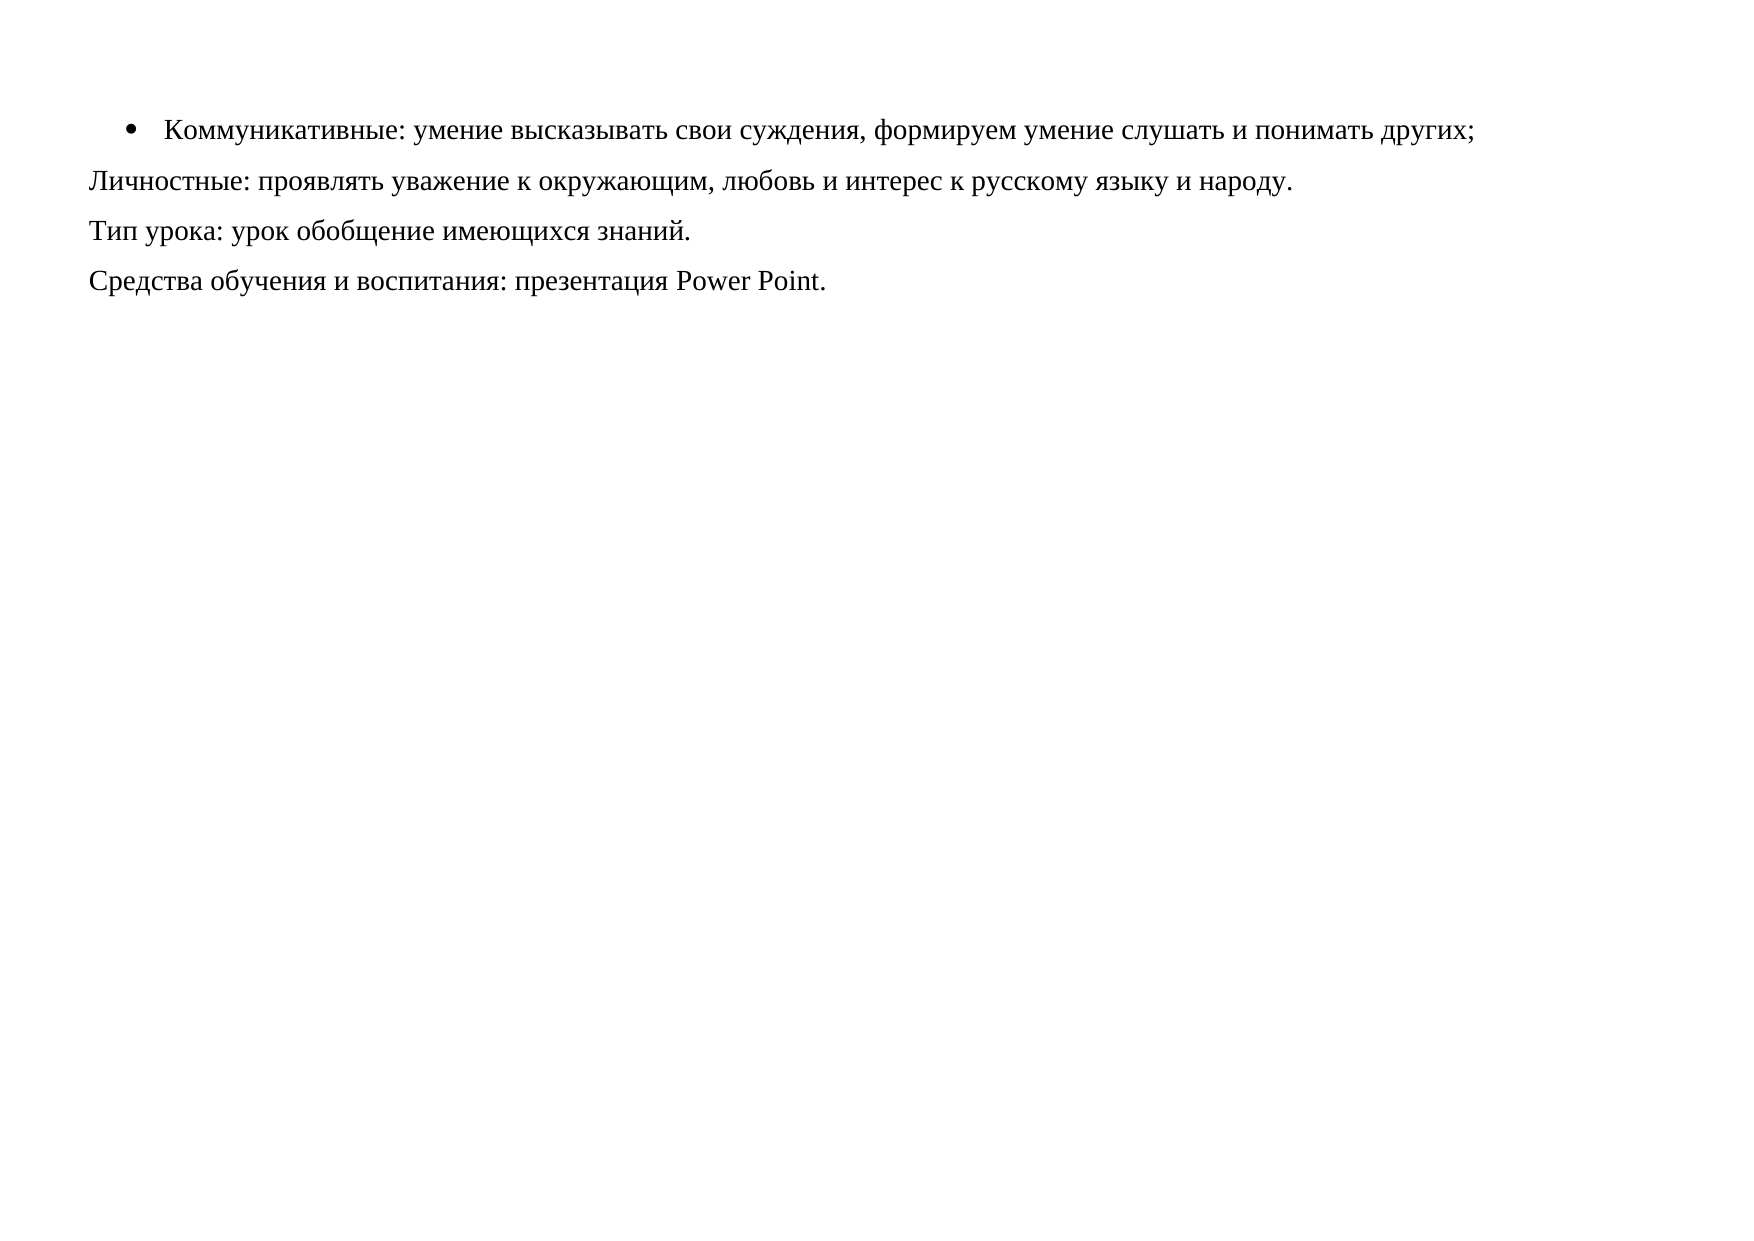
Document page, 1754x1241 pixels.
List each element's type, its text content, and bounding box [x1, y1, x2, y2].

text Тип урока: урок обобщение имеющихся знаний. [89, 213, 1665, 246]
list Коммуникативные: умение высказывать свои суждения, формируем умение слушать и понимать других; [126, 112, 1665, 146]
text Личностные: проявлять уважение к окружающим, любовь и интерес к русскому языку и народу. [89, 163, 1665, 196]
text Средства обучения и воспитания: презентация Power Point. [89, 263, 1665, 297]
